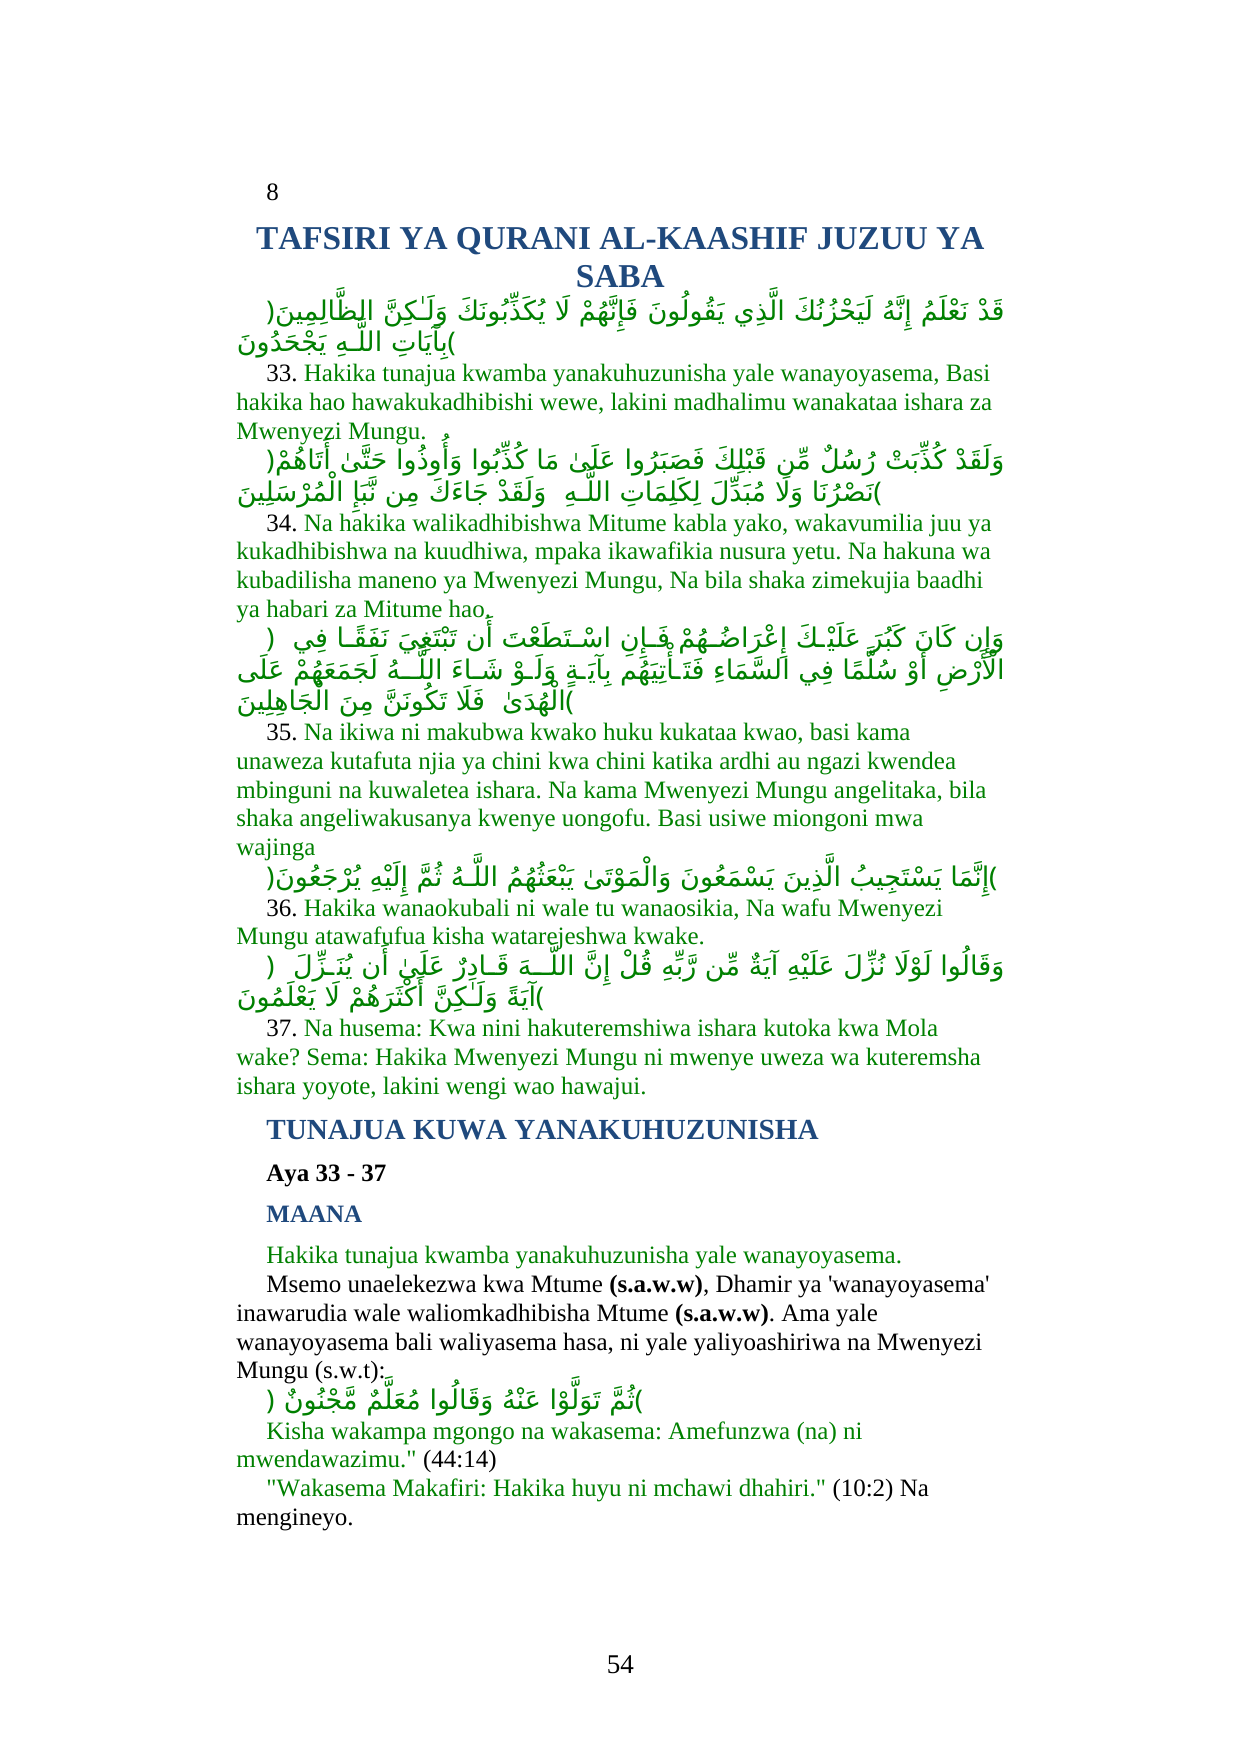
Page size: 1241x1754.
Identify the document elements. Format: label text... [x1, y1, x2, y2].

text 35. Na ikiwa ni makubwa kwako huku kukataa kwao, basi kama unaweza kutafuta njia ya chini kwa chini katika ardhi au ngazi kwendea mbinguni na kuwaletea ishara. Na kama Mwenyezi Mungu angelitaka, bila shaka angeliwakusanya kwenye uongofu. Basi usiwe miongoni mwa wajinga [236, 717, 1004, 861]
text 36. Hakika wanaokubali ni wale tu wanaosikia, Na wafu Mwenyezi Mungu atawafufua kisha watarejeshwa kwake. [236, 893, 1004, 950]
text ﴿ وَإِن كَانَ كَبُرَ عَلَيْكَ إِعْرَاضُهُمْ فَإِنِ اسْتَطَعْتَ أَن تَبْتَغِيَ نَفَقًا فِي الْأَرْضِ أَوْ سُلَّمًا فِي السَّمَاءِ فَتَأْتِيَهُم بِآيَةٍ وَلَوْ شَاءَ اللَّـهُ لَجَمَعَهُمْ عَلَى الْهُدَىٰ فَلَا تَكُونَنَّ مِنَ الْجَاهِلِينَ﴾ [236, 623, 1004, 717]
subtitle MAANA [236, 1199, 1004, 1228]
subtitle TAFSIRI YA QURANI AL-KAASHIF JUZUU YA SABA [236, 218, 1004, 295]
text ﴿ وَقَالُوا لَوْلَا نُزِّلَ عَلَيْهِ آيَةٌ مِّن رَّبِّهِ قُلْ إِنَّ اللَّـهَ قَادِرٌ عَلَىٰ أَن يُنَزِّلَ آيَةً وَلَـٰكِنَّ أَكْثَرَهُمْ لَا يَعْلَمُونَ﴾ [236, 950, 1004, 1013]
text ﴿وَلَقَدْ كُذِّبَتْ رُسُلٌ مِّن قَبْلِكَ فَصَبَرُوا عَلَىٰ مَا كُذِّبُوا وَأُوذُوا حَتَّىٰ أَتَاهُمْ نَصْرُنَا وَلَا مُبَدِّلَ لِكَلِمَاتِ اللَّـهِ وَلَقَدْ جَاءَكَ مِن نَّبَإِ الْمُرْسَلِينَ﴾ [236, 444, 1004, 508]
text "Wakasema Makafiri: Hakika huyu ni mchawi dhahiri." (10:2) Na mengineyo. [236, 1473, 1004, 1531]
text Aya 33 - 37 [236, 1158, 1004, 1187]
text 33. Hakika tunajua kwamba yanakuhuzunisha yale wanayoyasema, Basi hakika hao hawakukadhibishi wewe, lakini madhalimu wanakataa ishara za Mwenyezi Mungu. [236, 358, 1004, 444]
subtitle TUNAJUA KUWA YANAKUHUZUNISHA [236, 1112, 1004, 1146]
text ﴿ ثُمَّ تَوَلَّوْا عَنْهُ وَقَالُوا مُعَلَّمٌ مَّجْنُونٌ﴾ [236, 1384, 1004, 1416]
text 37. Na husema: Kwa nini hakuteremshiwa ishara kutoka kwa Mola wake? Sema: Hakika Mwenyezi Mungu ni mwenye uweza wa kuteremsha ishara yoyote, lakini wengi wao hawajui. [236, 1013, 1004, 1099]
text Hakika tunajua kwamba yanakuhuzunisha yale wanayoyasema. [236, 1241, 1004, 1269]
text Kisha wakampa mgongo na wakasema: Amefunzwa (na) ni mwendawazimu." (44:14) [236, 1416, 1004, 1473]
text 8 [236, 177, 1004, 206]
text Msemo unaelekezwa kwa Mtume (s.a.w.w), Dhamir ya 'wanayoyasema' inawarudia wale waliomkadhibisha Mtume (s.a.w.w). Ama yale wanayoyasema bali waliyasema hasa, ni yale yaliyoashiriwa na Mwenyezi Mungu (s.w.t): [236, 1269, 1004, 1384]
text ﴿إِنَّمَا يَسْتَجِيبُ الَّذِينَ يَسْمَعُونَ وَالْمَوْتَىٰ يَبْعَثُهُمُ اللَّـهُ ثُمَّ إِلَيْهِ يُرْجَعُونَ﴾ [236, 861, 1004, 893]
text 34. Na hakika walikadhibishwa Mitume kabla yako, wakavumilia juu ya kukadhibishwa na kuudhiwa, mpaka ikawafikia nusura yetu. Na hakuna wa kubadilisha maneno ya Mwenyezi Mungu, Na bila shaka zimekujia baadhi ya habari za Mitume hao. [236, 508, 1004, 623]
text ﴿قَدْ نَعْلَمُ إِنَّهُ لَيَحْزُنُكَ الَّذِي يَقُولُونَ فَإِنَّهُمْ لَا يُكَذِّبُونَكَ وَلَـٰكِنَّ الظَّالِمِينَ بِآيَاتِ اللَّـهِ يَجْحَدُونَ﴾ [236, 295, 1004, 358]
